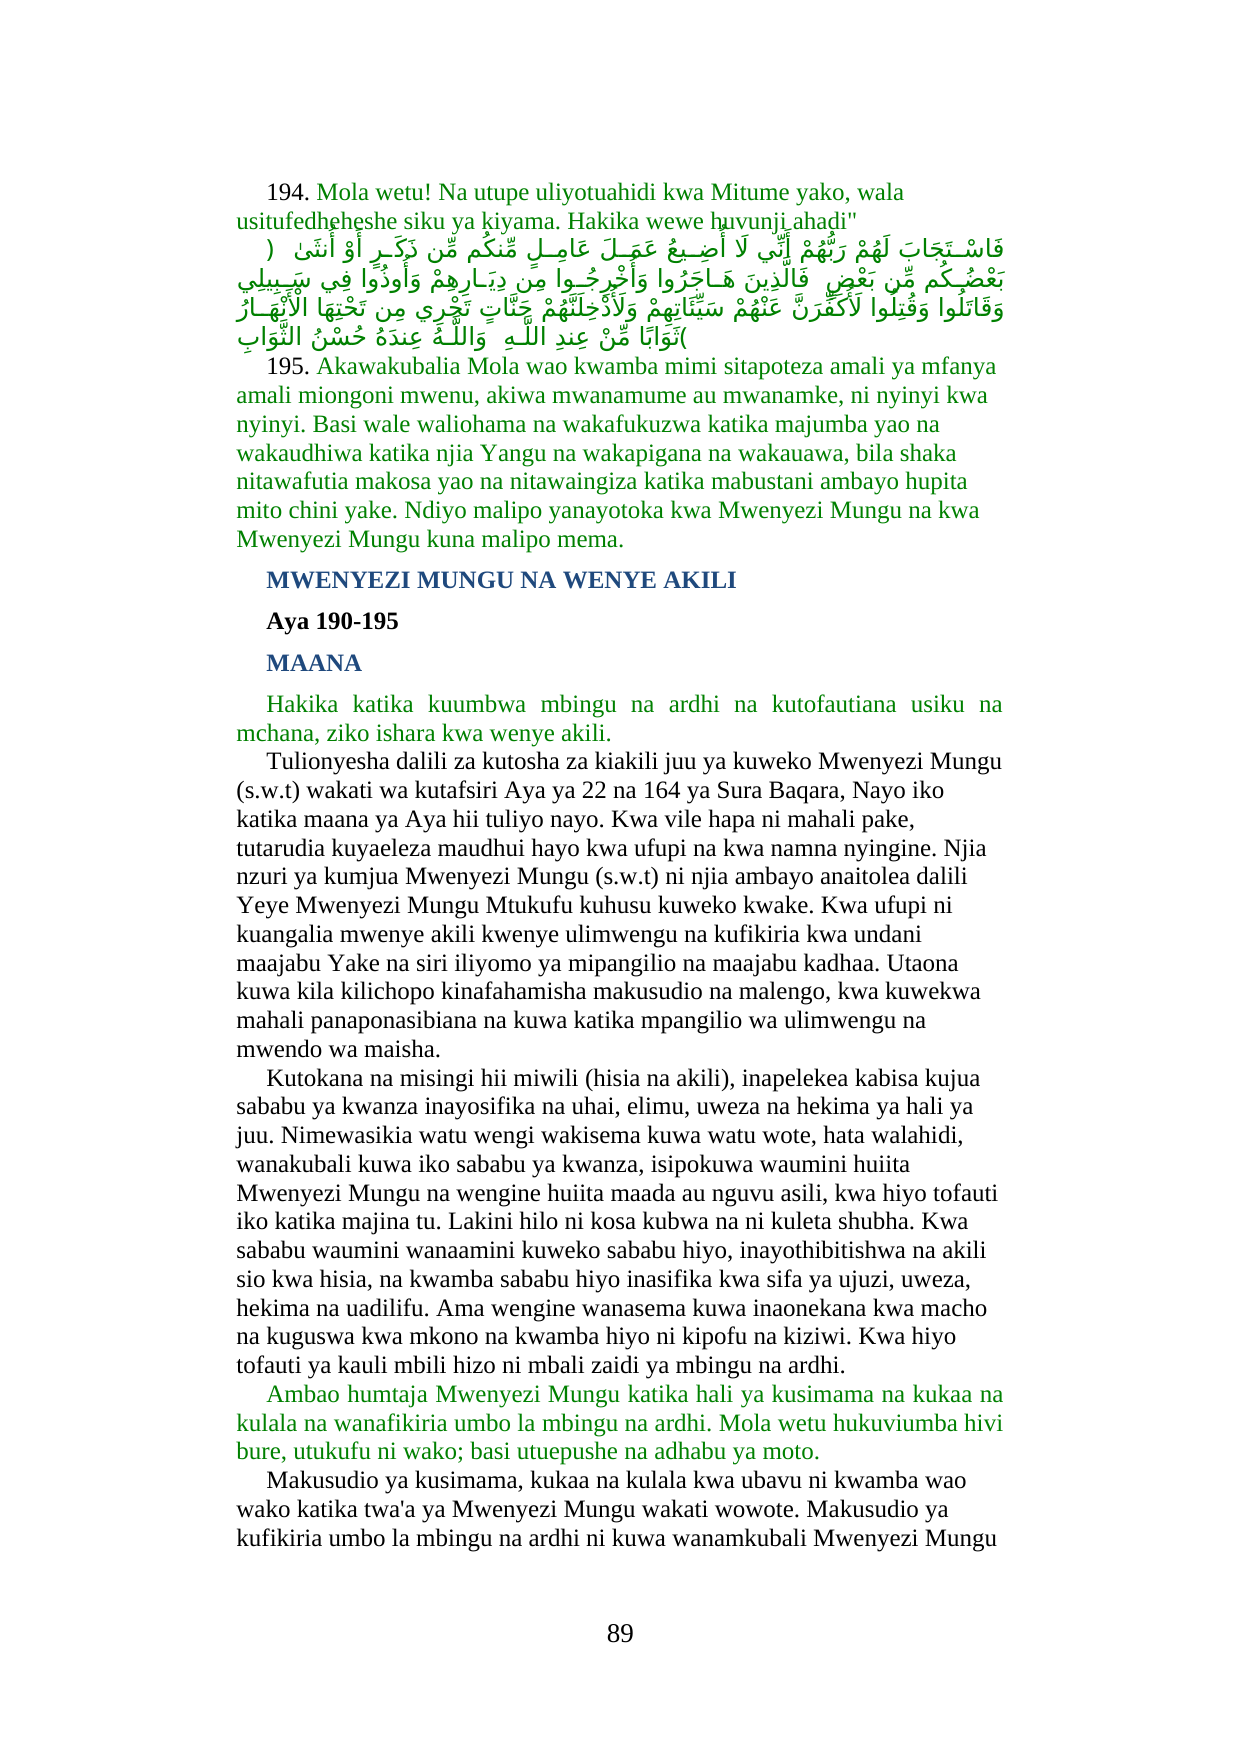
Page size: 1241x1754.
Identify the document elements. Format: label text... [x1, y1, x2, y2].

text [236, 1465, 1004, 1551]
text Aya 190-195 [236, 606, 1004, 635]
text 194. Mola wetu! Na utupe uliyotuahidi kwa Mitume yako, wala usitufedheheshe siku ya kiyama. Hakika wewe huvunji ahadi" [236, 177, 1004, 235]
text Hakika katika kuumbwa mbingu na ardhi na kutofautiana usiku na mchana, ziko ishara kwa wenye akili. [236, 689, 1004, 746]
subtitle MWENYEZI MUNGU NA WENYE AKILI [236, 565, 1004, 594]
text ﴿ فَاسْتَجَابَ لَهُمْ رَبُّهُمْ أَنِّي لَا أُضِيعُ عَمَلَ عَامِلٍ مِّنكُم مِّن ذَكَرٍ أَوْ أُنثَىٰ بَعْضُكُم مِّن بَعْضٍ فَالَّذِينَ هَاجَرُوا وَأُخْرِجُوا مِن دِيَارِهِمْ وَأُوذُوا فِي سَبِيلِي وَقَاتَلُوا وَقُتِلُوا لَأُكَفِّرَنَّ عَنْهُمْ سَيِّئَاتِهِمْ وَلَأُدْخِلَنَّهُمْ جَنَّاتٍ تَجْرِي مِن تَحْتِهَا الْأَنْهَارُ ثَوَابًا مِّنْ عِندِ اللَّـهِ وَاللَّـهُ عِندَهُ حُسْنُ الثَّوَابِ﴾ [236, 235, 1004, 351]
text Ambao humtaja Mwenyezi Mungu katika hali ya kusimama na kukaa na kulala na wanafikiria umbo la mbingu na ardhi. Mola wetu hukuviumba hivi bure, utukufu ni wako; basi utuepushe na adhabu ya moto. [236, 1379, 1004, 1465]
text Tulionyesha dalili za kutosha za kiakili juu ya kuweko Mwenyezi Mungu (s.w.t) wakati wa kutafsiri Aya ya 22 na 164 ya Sura Baqara, Nayo iko katika maana ya Aya hii tuliyo nayo. Kwa vile hapa ni mahali pake, tutarudia kuyaeleza maudhui hayo kwa ufupi na kwa namna nyingine. Njia nzuri ya kumjua Mwenyezi Mungu (s.w.t) ni njia ambayo anaitolea dalili Yeye Mwenyezi Mungu Mtukufu kuhusu kuweko kwake. Kwa ufupi ni kuangalia mwenye akili kwenye ulimwengu na kufikiria kwa undani maajabu Yake na siri iliyomo ya mipangilio na maajabu kadhaa. Utaona kuwa kila kilichopo kinafahamisha makusudio na malengo, kwa kuwekwa mahali panaponasibiana na kuwa katika mpangilio wa ulimwengu na mwendo wa maisha. [236, 746, 1004, 1063]
text Kutokana na misingi hii miwili (hisia na akili), inapelekea kabisa kujua sababu ya kwanza inayosifika na uhai, elimu, uweza na hekima ya hali ya juu. Nimewasikia watu wengi wakisema kuwa watu wote, hata walahidi, wanakubali kuwa iko sababu ya kwanza, isipokuwa waumini huiita Mwenyezi Mungu na wengine huiita maada au nguvu asili, kwa hiyo tofauti iko katika majina tu. Lakini hilo ni kosa kubwa na ni kuleta shubha. Kwa sababu waumini wanaamini kuweko sababu hiyo, inayothibitishwa na akili sio kwa hisia, na kwamba sababu hiyo inasifika kwa sifa ya ujuzi, uweza, hekima na uadilifu. Ama wengine wanasema kuwa inaonekana kwa macho na kuguswa kwa mkono na kwamba hiyo ni kipofu na kiziwi. Kwa hiyo tofauti ya kauli mbili hizo ni mbali zaidi ya mbingu na ardhi. [236, 1063, 1004, 1379]
subtitle MAANA [236, 648, 1004, 676]
text 195. Akawakubalia Mola wao kwamba mimi sitapoteza amali ya mfanya amali miongoni mwenu, akiwa mwanamume au mwanamke, ni nyinyi kwa nyinyi. Basi wale waliohama na wakafukuzwa katika majumba yao na wakaudhiwa katika njia Yangu na wakapigana na wakauawa, bila shaka nitawafutia makosa yao na nitawaingiza katika mabustani ambayo hupita mito chini yake. Ndiyo malipo yanayotoka kwa Mwenyezi Mungu na kwa Mwenyezi Mungu kuna malipo mema. [236, 351, 1004, 553]
